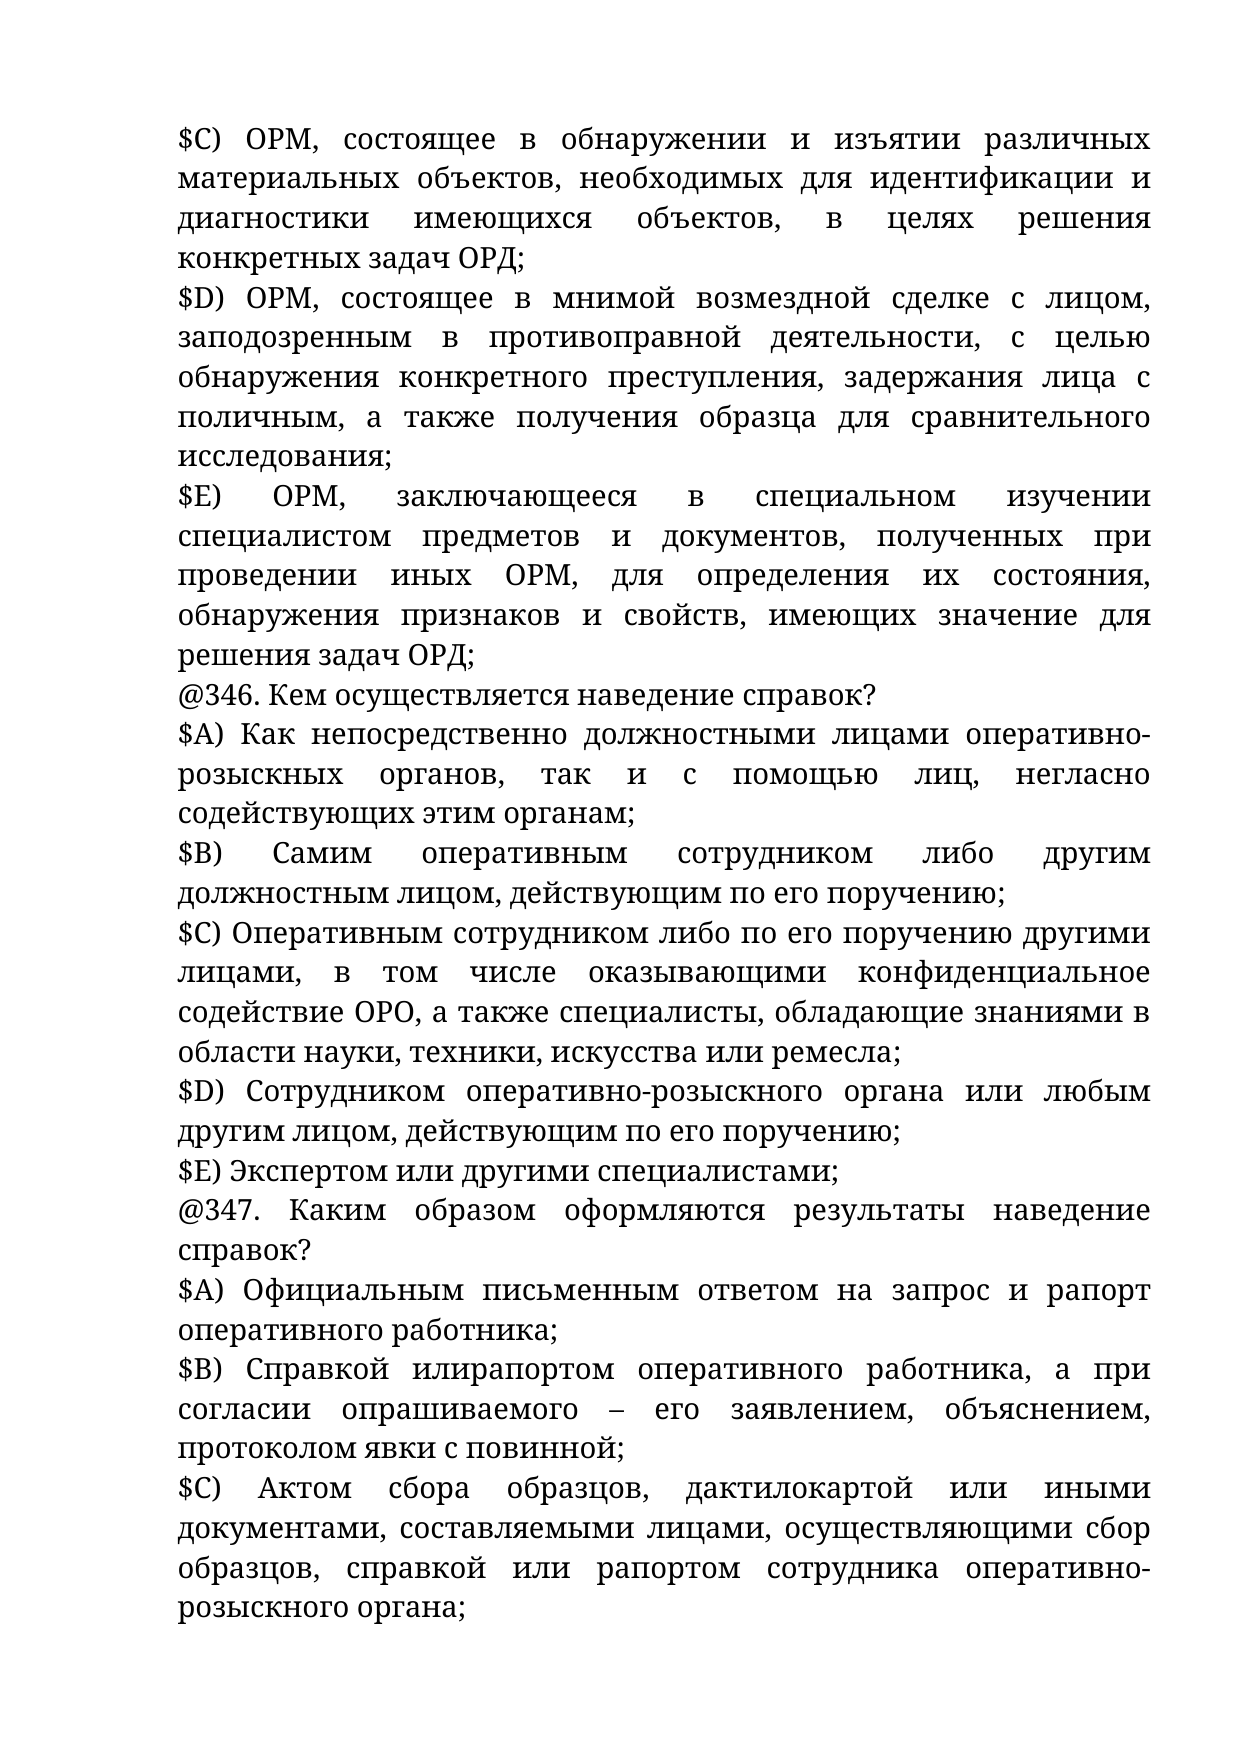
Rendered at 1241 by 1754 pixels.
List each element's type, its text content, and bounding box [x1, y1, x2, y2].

text @347. Каким образом оформляются результаты наведение справок? [177, 1190, 1152, 1269]
text $B) Самим оперативным сотрудником либо другим должностным лицом, действующим по его поручению; [177, 832, 1152, 912]
text $D) ОРМ, состоящее в мнимой возмездной сделке с лицом, заподозренным в противоправной деятельности, с целью обнаружения конкретного преступления, задержания лица с поличным, а также получения образца для сравнительного исследования; [177, 277, 1152, 475]
text @346. Кем осуществляется наведение справок? [177, 674, 1152, 713]
text $E) Экспертом или другими специалистами; [177, 1150, 1152, 1190]
text $B) Справкой илирапортом оперативного работника, а при согласии опрашиваемого – его заявлением, объяснением, протоколом явки с повинной; [177, 1348, 1152, 1467]
text $C) Актом сбора образцов, дактилокартой или иными документами, составляемыми лицами, осуществляющими сбор образцов, справкой или рапортом сотрудника оперативно-розыскного органа; [177, 1467, 1152, 1626]
text $A) Как непосредственно должностными лицами оперативно-розыскных органов, так и с помощью лиц, негласно содействующих этим органам; [177, 713, 1152, 832]
text $C) ОРМ, состоящее в обнаружении и изъятии различных материальных объектов, необходимых для идентификации и диагностики имеющихся объектов, в целях решения конкретных задач ОРД; [177, 118, 1152, 277]
text $D) Сотрудником оперативно-розыскного органа или любым другим лицом, действующим по его поручению; [177, 1071, 1152, 1150]
text $A) Официальным письменным ответом на запрос и рапорт оперативного работника; [177, 1269, 1152, 1348]
text $E) ОРМ, заключающееся в специальном изучении специалистом предметов и документов, полученных при проведении иных ОРМ, для определения их состояния, обнаружения признаков и свойств, имеющих значение для решения задач ОРД; [177, 475, 1152, 674]
text $C) Оперативным сотрудником либо по его поручению другими лицами, в том числе оказывающими конфиденциальное содействие ОРО, а также специалисты, обладающие знаниями в области науки, техники, искусства или ремесла; [177, 912, 1152, 1071]
